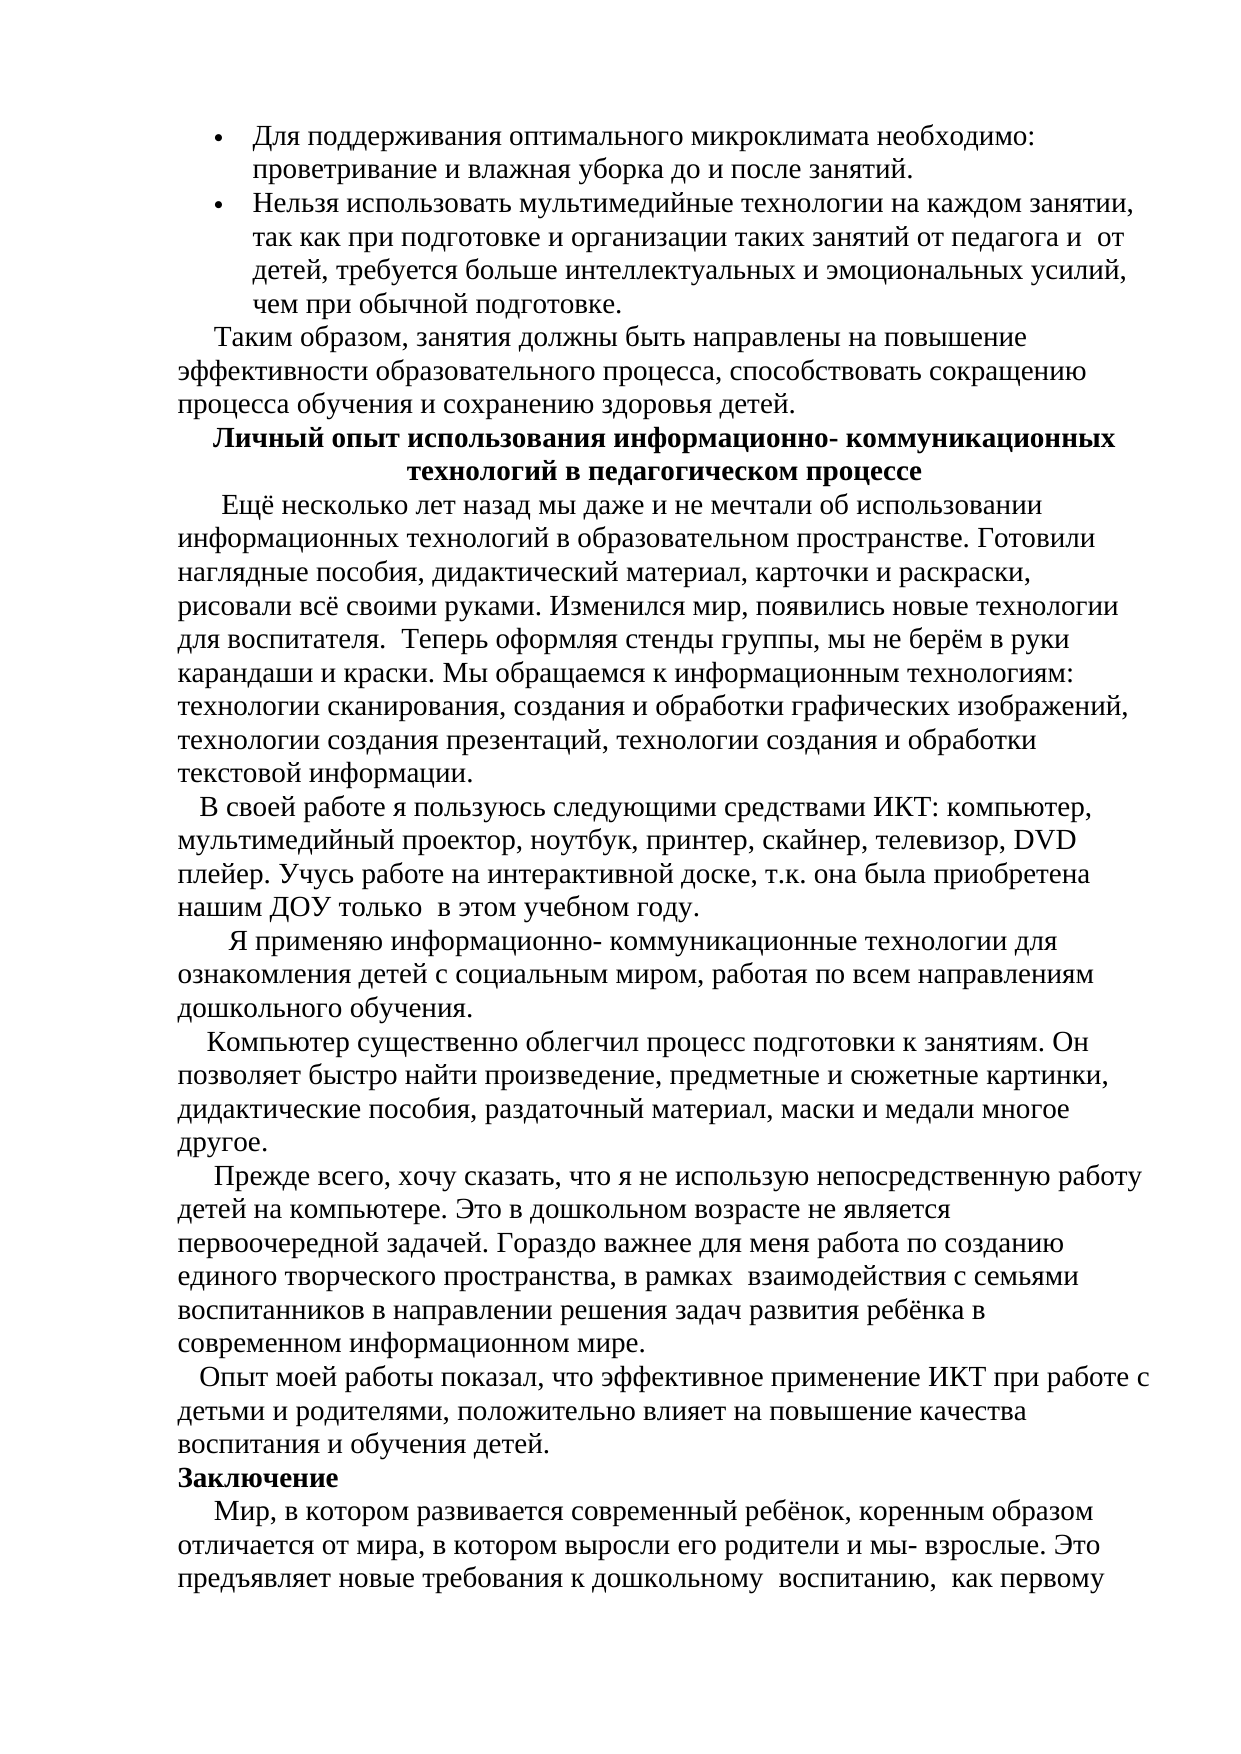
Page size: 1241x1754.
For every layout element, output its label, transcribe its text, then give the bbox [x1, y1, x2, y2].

text Заключение [177, 1460, 1152, 1493]
list Нельзя использовать мультимедийные технологии на каждом занятии, так как при подготовке и организации таких занятий от педагога и от детей, требуется больше интеллектуальных и эмоциональных усилий, чем при обычной подготовке. [215, 185, 1152, 319]
text Таким образом, занятия должны быть направлены на повышение эффективности образовательного процесса, способствовать сокращению процесса обучения и сохранению здоровья детей. [177, 319, 1152, 420]
text Я применяю информационно- коммуникационные технологии для ознакомления детей с социальным миром, работая по всем направлениям дошкольного обучения. [177, 923, 1152, 1024]
text Опыт моей работы показал, что эффективное применение ИКТ при работе с детьми и родителями, положительно влияет на повышение качества воспитания и обучения детей. [177, 1359, 1152, 1460]
text Прежде всего, хочу сказать, что я не использую непосредственную работу детей на компьютере. Это в дошкольном возрасте не является первоочередной задачей. Гораздо важнее для меня работа по созданию единого творческого пространства, в рамках взаимодействия с семьями воспитанников в направлении решения задач развития ребёнка в современном информационном мире. [177, 1158, 1152, 1359]
text Ещё несколько лет назад мы даже и не мечтали об использовании информационных технологий в образовательном пространстве. Готовили наглядные пособия, дидактический материал, карточки и раскраски, рисовали всё своими руками. Изменился мир, появились новые технологии для воспитателя. Теперь оформляя стенды группы, мы не берём в руки карандаши и краски. Мы обращаемся к информационным технологиям: технологии сканирования, создания и обработки графических изображений, технологии создания презентаций, технологии создания и обработки текстовой информации. [177, 487, 1152, 789]
text В своей работе я пользуюсь следующими средствами ИКТ: компьютер, мультимедийный проектор, ноутбук, принтер, скайнер, телевизор, DVD плейер. Учусь работе на интерактивной доске, т.к. она была приобретена нашим ДОУ только в этом учебном году. [177, 789, 1152, 923]
text Компьютер существенно облегчил процесс подготовки к занятиям. Он позволяет быстро найти произведение, предметные и сюжетные картинки, дидактические пособия, раздаточный материал, маски и медали многое другое. [177, 1024, 1152, 1158]
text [177, 1493, 1152, 1594]
text Личный опыт использования информационно- коммуникационных технологий в педагогическом процессе [177, 420, 1152, 487]
list Для поддерживания оптимального микроклимата необходимо: проветривание и влажная уборка до и после занятий. [215, 118, 1152, 185]
